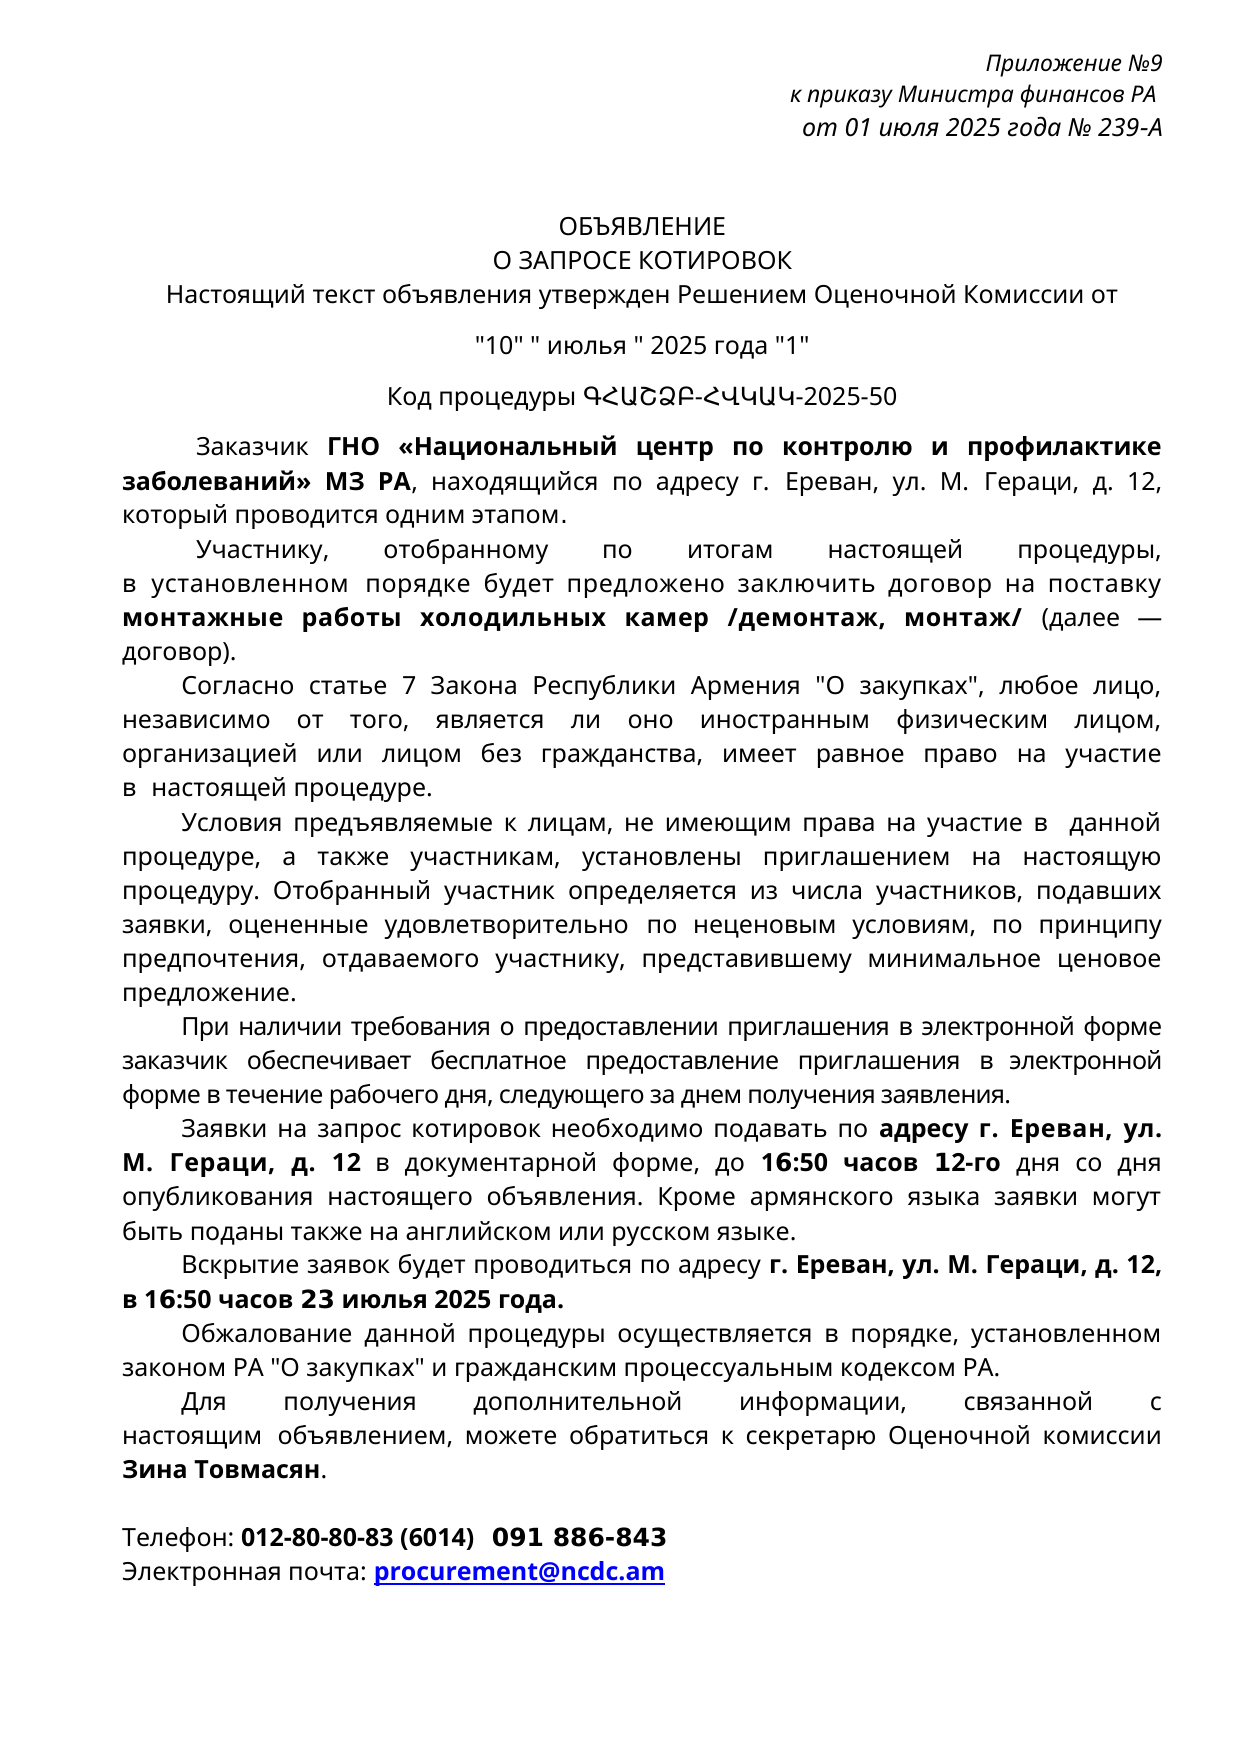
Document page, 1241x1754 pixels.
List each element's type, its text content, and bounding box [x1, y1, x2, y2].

text Электронная почта: procurement@ncdc.am [122, 1554, 1162, 1588]
text Вскрытие заявок будет проводиться по адресу г. Ереван, ул. М. Гераци, д. 12, в 16:50 часов 23 июлья 2025 года. [122, 1247, 1162, 1315]
text Условия предъявляемые к лицам, не имеющим права на участие в данной процедуре, а также участникам, установлены приглашением на настоящую процедуру. Отобранный участник определяется из числа участников, подавших заявки, оцененные удовлетворительно по неценовым условиям, по принципу предпочтения, отдаваемого участнику, представившему минимальное ценовое предложение. [122, 804, 1162, 1008]
text Заявки на запрос котировок необходимо подавать по адресу г. Ереван, ул. М. Гераци, д. 12 в документарной форме, до 16:50 часов 12-го дня со дня опубликования настоящего объявления. Кроме армянского языка заявки могут быть поданы также на английском или русском языке. [122, 1111, 1162, 1247]
text к приказу Министра финансов РА от 01 июля 2025 года № 239-A [122, 78, 1162, 143]
text Заказчик ГНО «Национальный центр по контролю и профилактике заболеваний» МЗ РА, находящийся по адресу г. Ереван, ул. М. Гераци, д. 12, который проводится одним этапом. [122, 429, 1162, 531]
text "10" " июлья " 2025 года "1" [122, 328, 1162, 362]
text Приложение №9 [122, 47, 1162, 78]
text Участнику, отобранному по итогам настоящей процедуры, в установленном порядке будет предложено заключить договор на поставку монтажные работы холодильных камер /демонтаж, монтаж/ (далее — договор). [122, 531, 1162, 668]
text Настоящий текст объявления утвержден Решением Оценочной Комиссии от [122, 277, 1162, 311]
text Код процедуры ԳՀԱՇՁԲ-ՀՎԿԱԿ-2025-50 [122, 378, 1162, 412]
text Телефон: 012-80-80-83 (6014) 091 886-843 [122, 1520, 1162, 1554]
text Согласно статье 7 Закона Республики Армения "О закупках", любое лицо, независимо от того, является ли оно иностранным физическим лицом, организацией или лицом без гражданства, имеет равное право на участие в настоящей процедуре. [122, 668, 1162, 804]
text Обжалование данной процедуры осуществляется в порядке, установленном законом РА "О закупках" и гражданским процессуальным кодексом РА. [122, 1315, 1162, 1383]
text При наличии требования о предоставлении приглашения в электронной форме заказчик обеспечивает бесплатное предоставление приглашения в электронной форме в течение рабочего дня, следующего за днем получения заявления. [122, 1008, 1162, 1111]
text Для получения дополнительной информации, связанной с настоящим объявлением, можете обратиться к секретарю Оценочной комиссии Зина Товмасян. [122, 1383, 1162, 1486]
text О ЗАПРОСЕ КОТИРОВОК [122, 243, 1162, 277]
text ОБЪЯВЛЕНИЕ [122, 209, 1162, 243]
